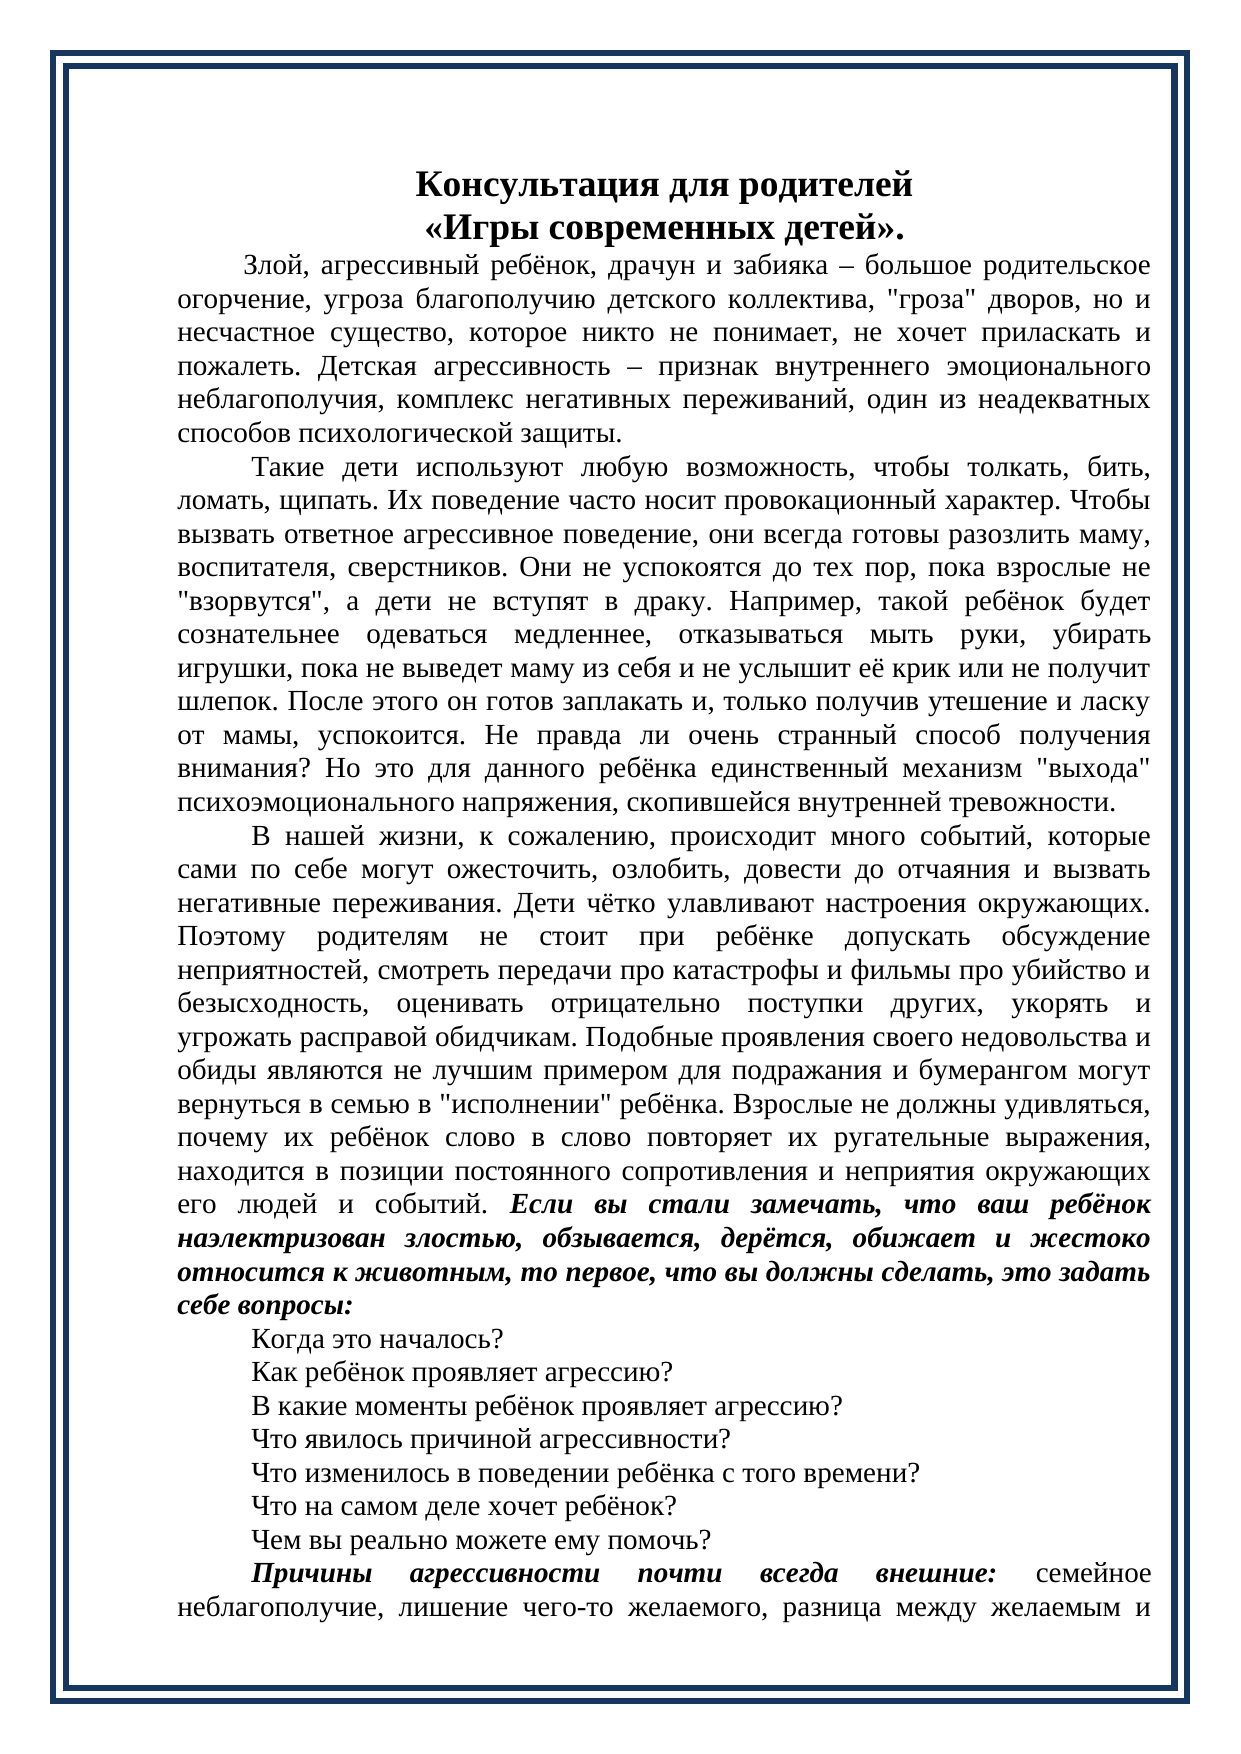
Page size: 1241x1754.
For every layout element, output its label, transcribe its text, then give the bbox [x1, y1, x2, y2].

text Как ребёнок проявляет агрессию? [177, 1354, 1152, 1388]
text Чем вы реально можете ему помочь? [177, 1522, 1152, 1556]
text Такие дети используют любую возможность, чтобы толкать, бить, ломать, щипать. Их поведение часто носит провокационный характер. Чтобы вызвать ответное агрессивное поведение, они всегда готовы разозлить маму, воспитателя, сверстников. Они не успокоятся до тех пор, пока взрослые не "взорвутся", а дети не вступят в драку. Например, такой ребёнок будет сознательнее одеваться медленнее, отказываться мыть руки, убирать игрушки, пока не выведет маму из себя и не услышит её крик или не получит шлепок. После этого он готов заплакать и, только получив утешение и ласку от мамы, успокоится. Не правда ли очень странный способ получения внимания? Но это для данного ребёнка единственный механизм "выхода" психоэмоционального напряжения, скопившейся внутренней тревожности. [177, 449, 1152, 818]
text Консультация для родителей [177, 161, 1152, 204]
text Что на самом деле хочет ребёнок? [177, 1488, 1152, 1522]
text Когда это началось? [177, 1321, 1152, 1354]
text Что изменилось в поведении ребёнка с того времени? [177, 1455, 1152, 1488]
text Что явилось причиной агрессивности? [177, 1421, 1152, 1455]
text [177, 1556, 1152, 1623]
text Злой, агрессивный ребёнок, драчун и забияка – большое родительское огорчение, угроза благополучию детского коллектива, "гроза" дворов, но и несчастное существо, которое никто не понимает, не хочет приласкать и пожалеть. Детская агрессивность – признак внутреннего эмоционального неблагополучия, комплекс негативных переживаний, один из неадекватных способов психологической защиты. [177, 247, 1152, 449]
text «Игры современных детей». [177, 204, 1152, 247]
text В какие моменты ребёнок проявляет агрессию? [177, 1388, 1152, 1421]
text В нашей жизни, к сожалению, происходит много событий, которые сами по себе могут ожесточить, озлобить, довести до отчаяния и вызвать негативные переживания. Дети чётко улавливают настроения окружающих. Поэтому родителям не стоит при ребёнке допускать обсуждение неприятностей, смотреть передачи про катастрофы и фильмы про убийство и безысходность, оценивать отрицательно поступки других, укорять и угрожать расправой обидчикам. Подобные проявления своего недовольства и обиды являются не лучшим примером для подражания и бумерангом могут вернуться в семью в "исполнении" ребёнка. Взрослые не должны удивляться, почему их ребёнок слово в слово повторяет их ругательные выражения, находится в позиции постоянного сопротивления и неприятия окружающих его людей и событий. Если вы стали замечать, что ваш ребёнок наэлектризован злостью, обзывается, дерётся, обижает и жестоко относится к животным, то первое, что вы должны сделать, это задать себе вопросы: [177, 818, 1152, 1321]
